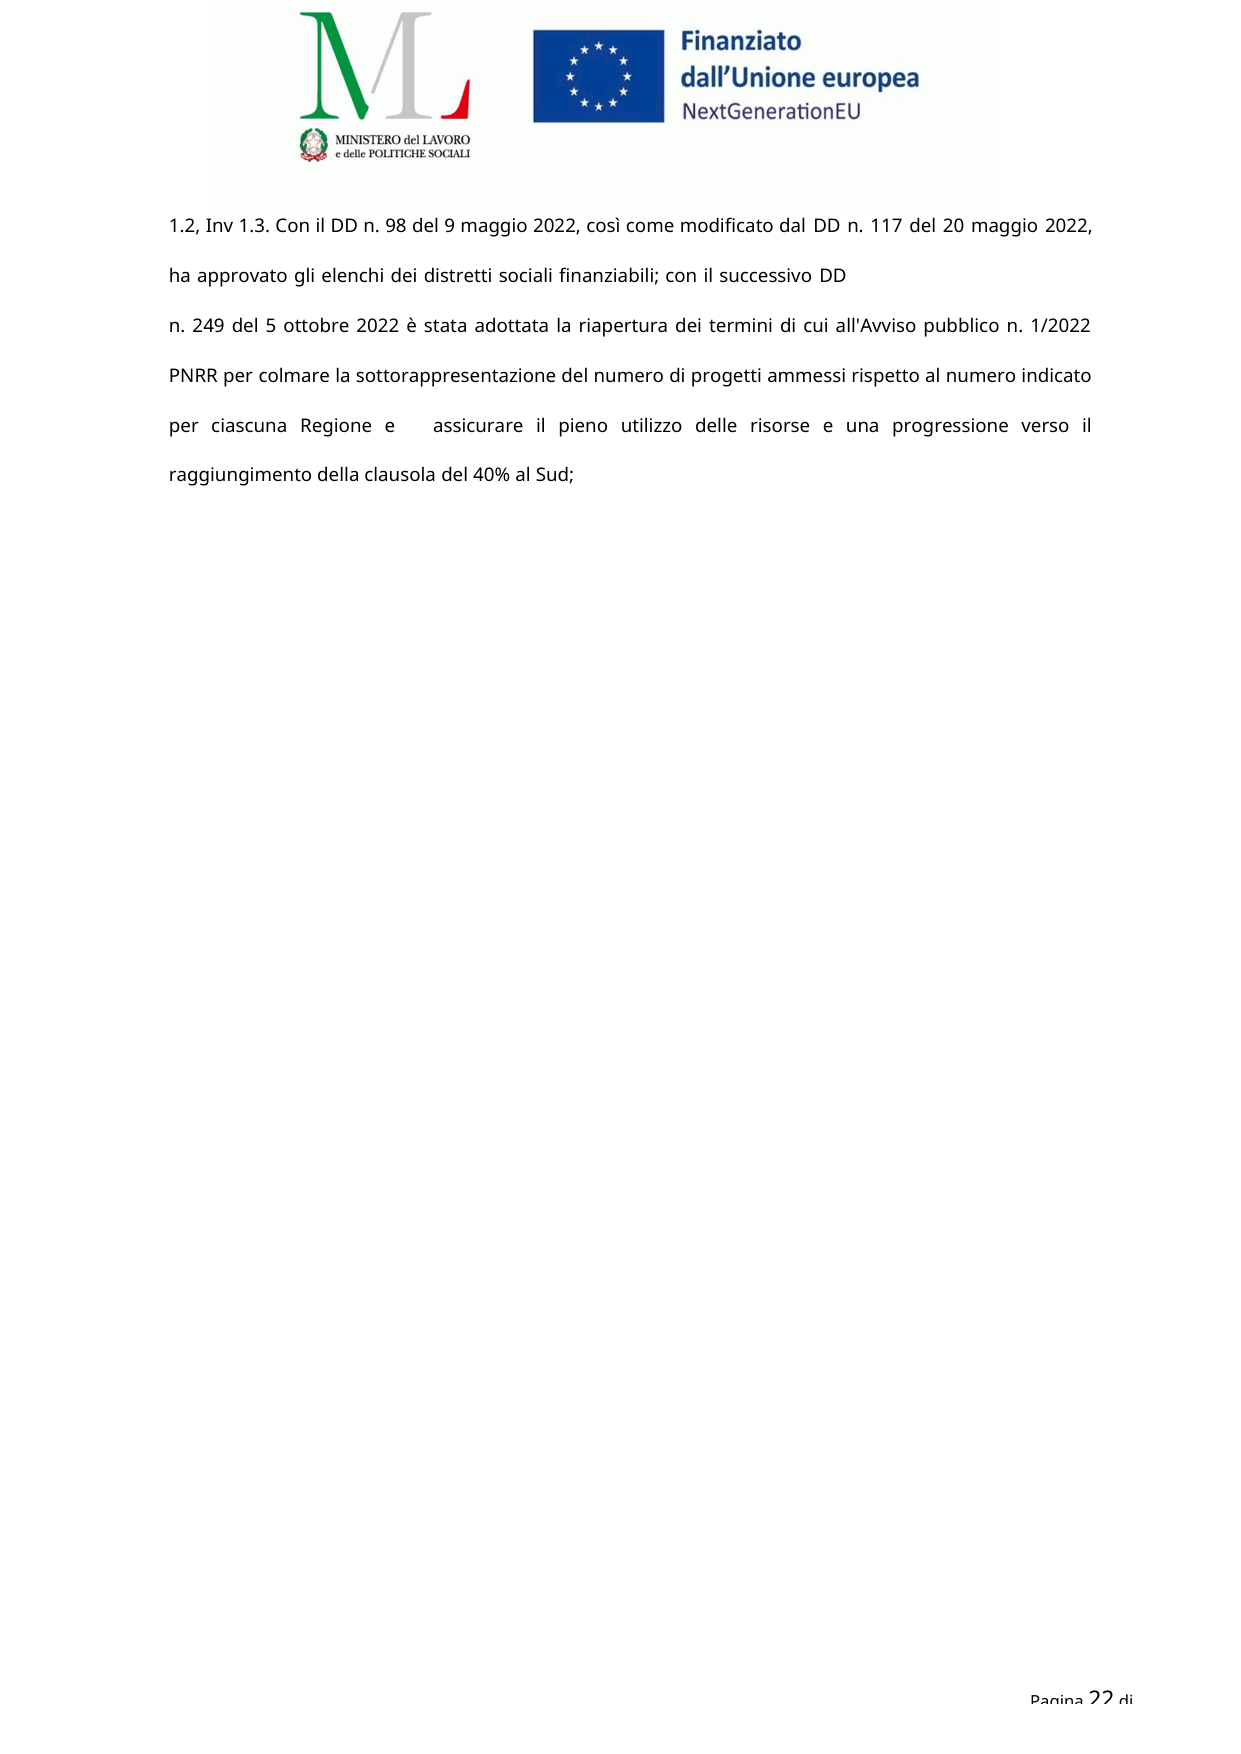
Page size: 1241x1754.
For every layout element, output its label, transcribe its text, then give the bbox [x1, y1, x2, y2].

text n. 249 del 5 ottobre 2022 è stata adottata la riapertura dei termini di cui all'Avviso pubblico n. 1/2022 PNRR per colmare la sottorappresentazione del numero di progetti ammessi rispetto al numero indicato per ciascuna Regione e assicurare il pieno utilizzo delle risorse e una progressione verso il raggiungimento della clausola del 40% al Sud; [169, 313, 1093, 487]
picture [208, 0, 1001, 212]
